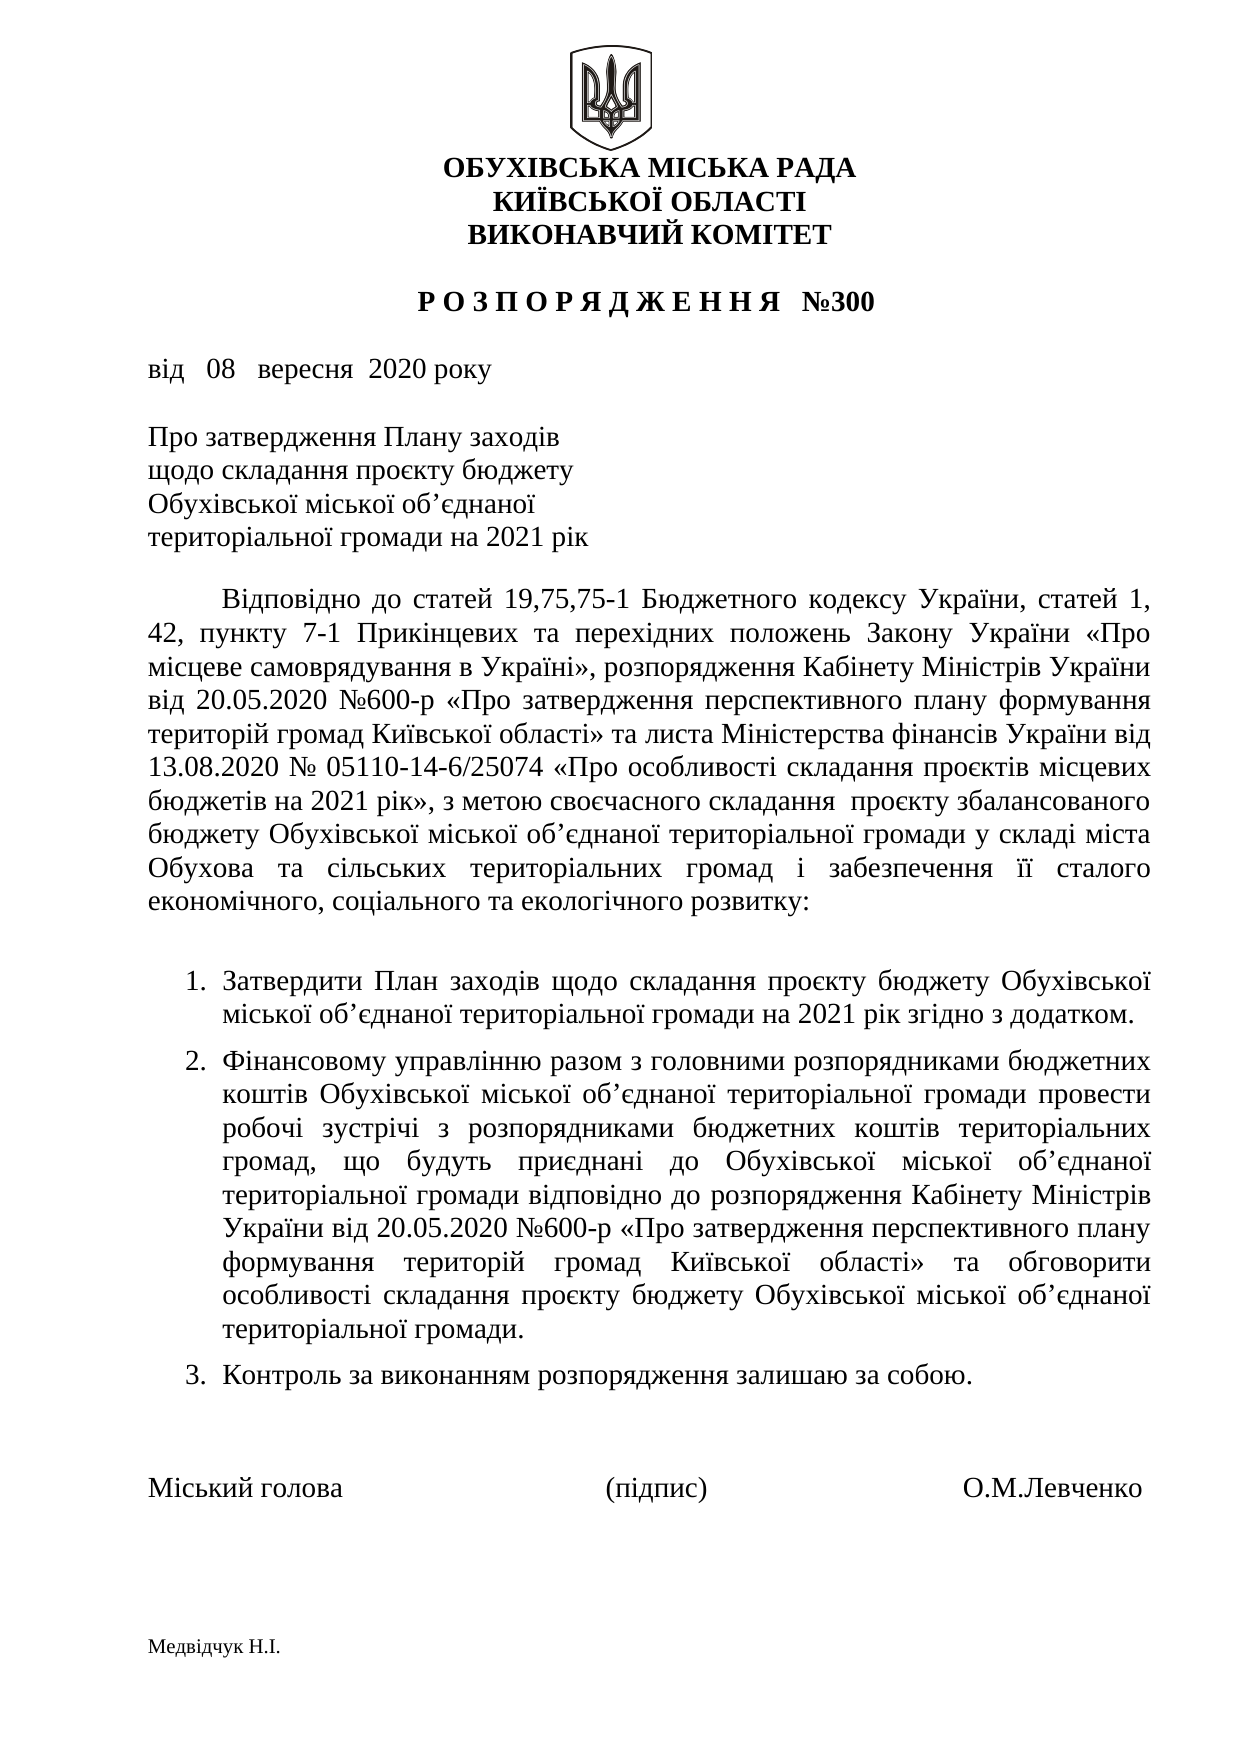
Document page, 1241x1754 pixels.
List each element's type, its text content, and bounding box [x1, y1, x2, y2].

text Медвідчук Н.І. [148, 1633, 1152, 1658]
text Р О З П О Р Я Д Ж Е Н Н Я №300 [148, 284, 1152, 318]
text ВИКОНАВЧИЙ КОМІТЕТ [148, 217, 1152, 251]
text КИЇВСЬКОЇ ОБЛАСТІ [148, 184, 1152, 217]
text територіальної громади на 2021 рік [148, 519, 1152, 553]
text ОБУХІВСЬКА МІСЬКА РАДА [148, 88, 1152, 184]
text Міський голова (підпис) О.М.Левченко [148, 1470, 1152, 1504]
list Фінансовому управлінню разом з головними розпорядниками бюджетних коштів Обухівської міської об’єднаної територіальної громади провести робочі зустрічі з розпорядниками бюджетних коштів територіальних громад, що будуть приєднані до Обухівської міської об’єднаної територіальної громади відповідно до розпорядження Кабінету Міністрів України від 20.05.2020 №600-р «Про затвердження перспективного плану формування територій громад Київської області» та обговорити особливості складання проєкту бюджету Обухівської міської об’єднаної територіальної громади. [185, 1043, 1152, 1344]
text Обухівської міської об’єднаної [148, 486, 1152, 519]
text від 08 вересня 2020 року [148, 352, 1152, 385]
list Контроль за виконанням розпорядження залишаю за собою. [185, 1357, 1152, 1391]
list Відповідно до статей 19,75,75-1 Бюджетного кодексу України, статей 1, 42, пункту 7-1 Прикінцевих та перехідних положень Закону України «Про місцеве самоврядування в Україні», розпорядження Кабінету Міністрів України від 20.05.2020 №600-р «Про затвердження перспективного плану формування територій громад Київської області» та листа Міністерства фінансів України від 13.08.2020 № 05110-14-6/25074 «Про особливості складання проєктів місцевих бюджетів на 2021 рік», з метою своєчасного складання проєкту збалансованого бюджету Обухівської міської об’єднаної територіальної громади у складі міста Обухова та сільських територіальних громад і забезпечення її сталого економічного, соціального та екологічного розвитку: [148, 582, 1152, 917]
text щодо складання проєкту бюджету [103, 452, 1152, 486]
text Про затвердження Плану заходів [148, 419, 1152, 452]
list Затвердити План заходів щодо складання проєкту бюджету Обухівської міської об’єднаної територіальної громади на 2021 рік згідно з додатком. [185, 963, 1152, 1030]
